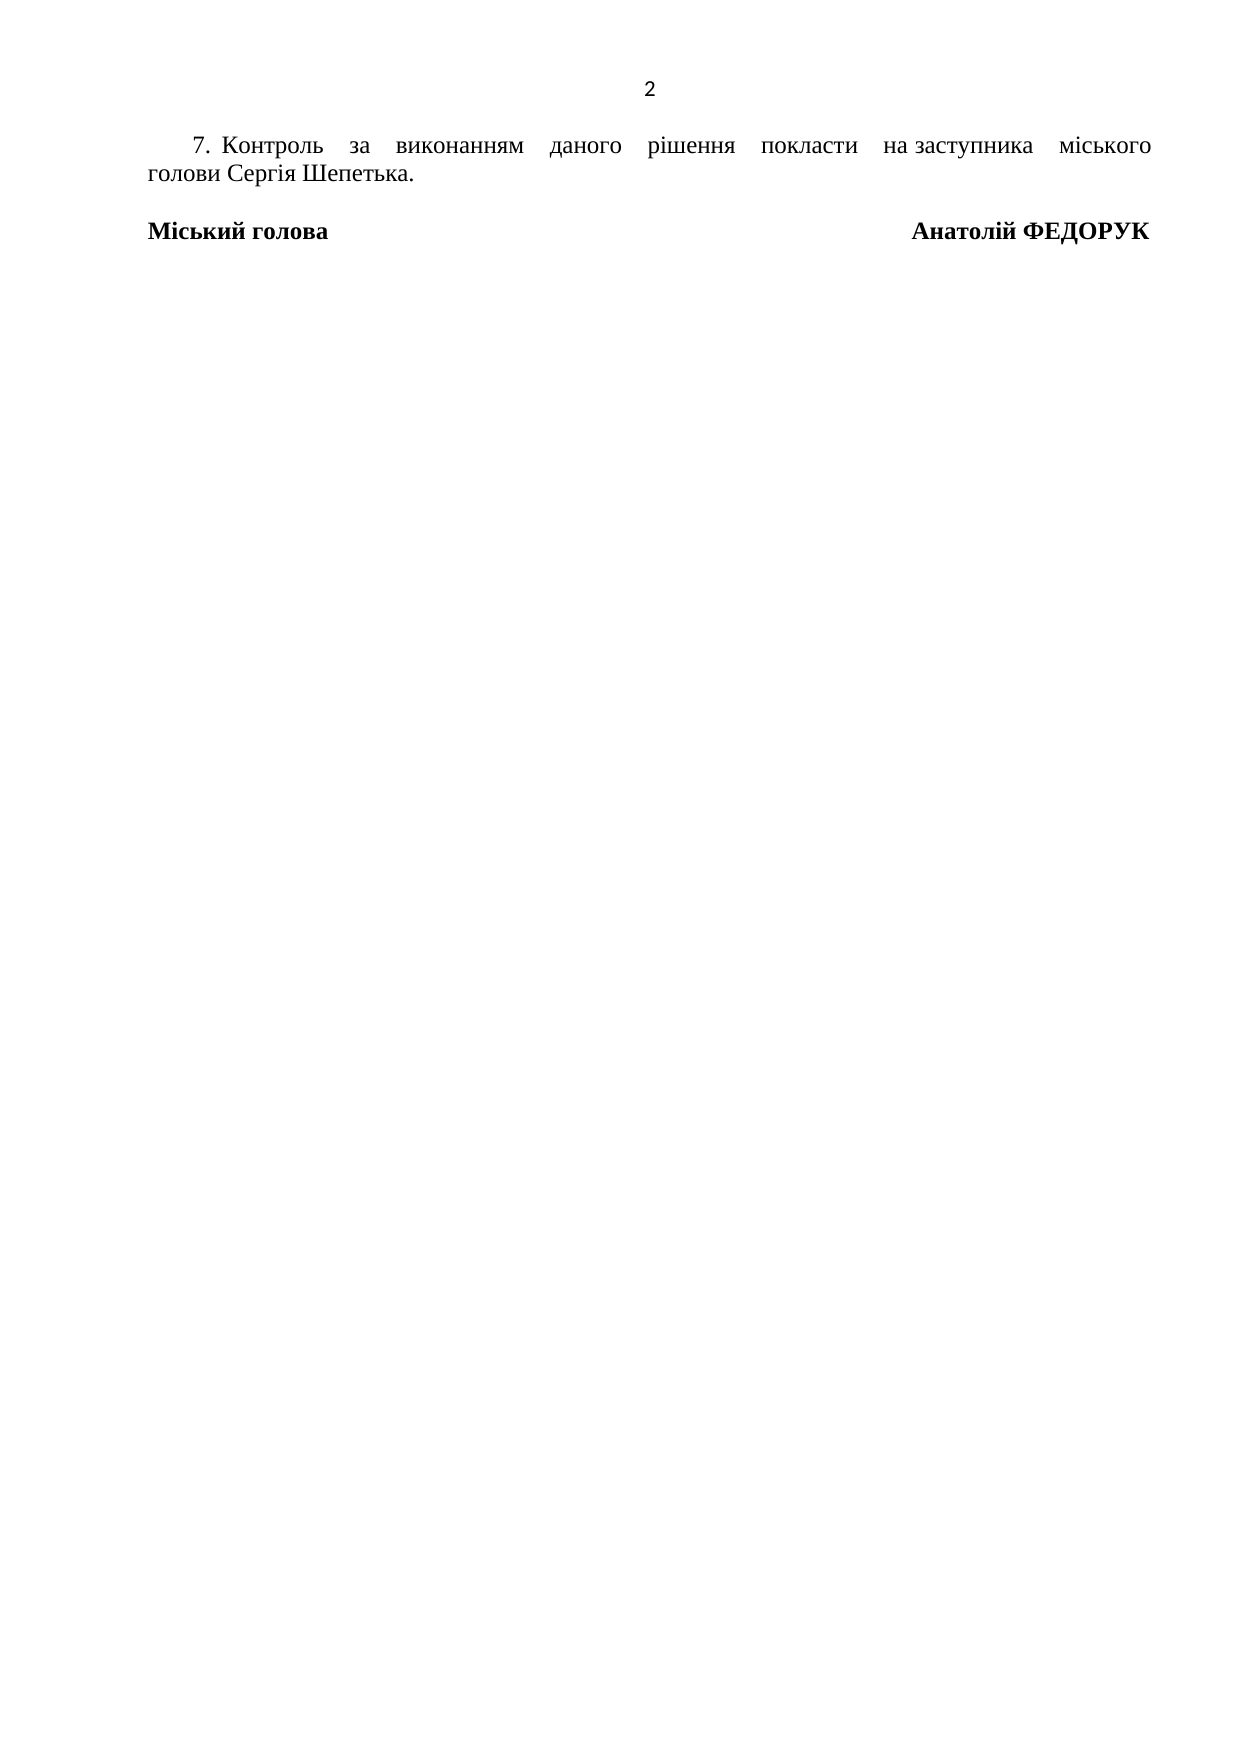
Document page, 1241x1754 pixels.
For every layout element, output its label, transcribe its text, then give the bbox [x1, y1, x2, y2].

text Міський голова Анатолій ФЕДОРУК [148, 216, 1152, 245]
list Контроль за виконанням даного рішення покласти на заступника міського голови Сергія Шепетька. [148, 130, 1152, 187]
